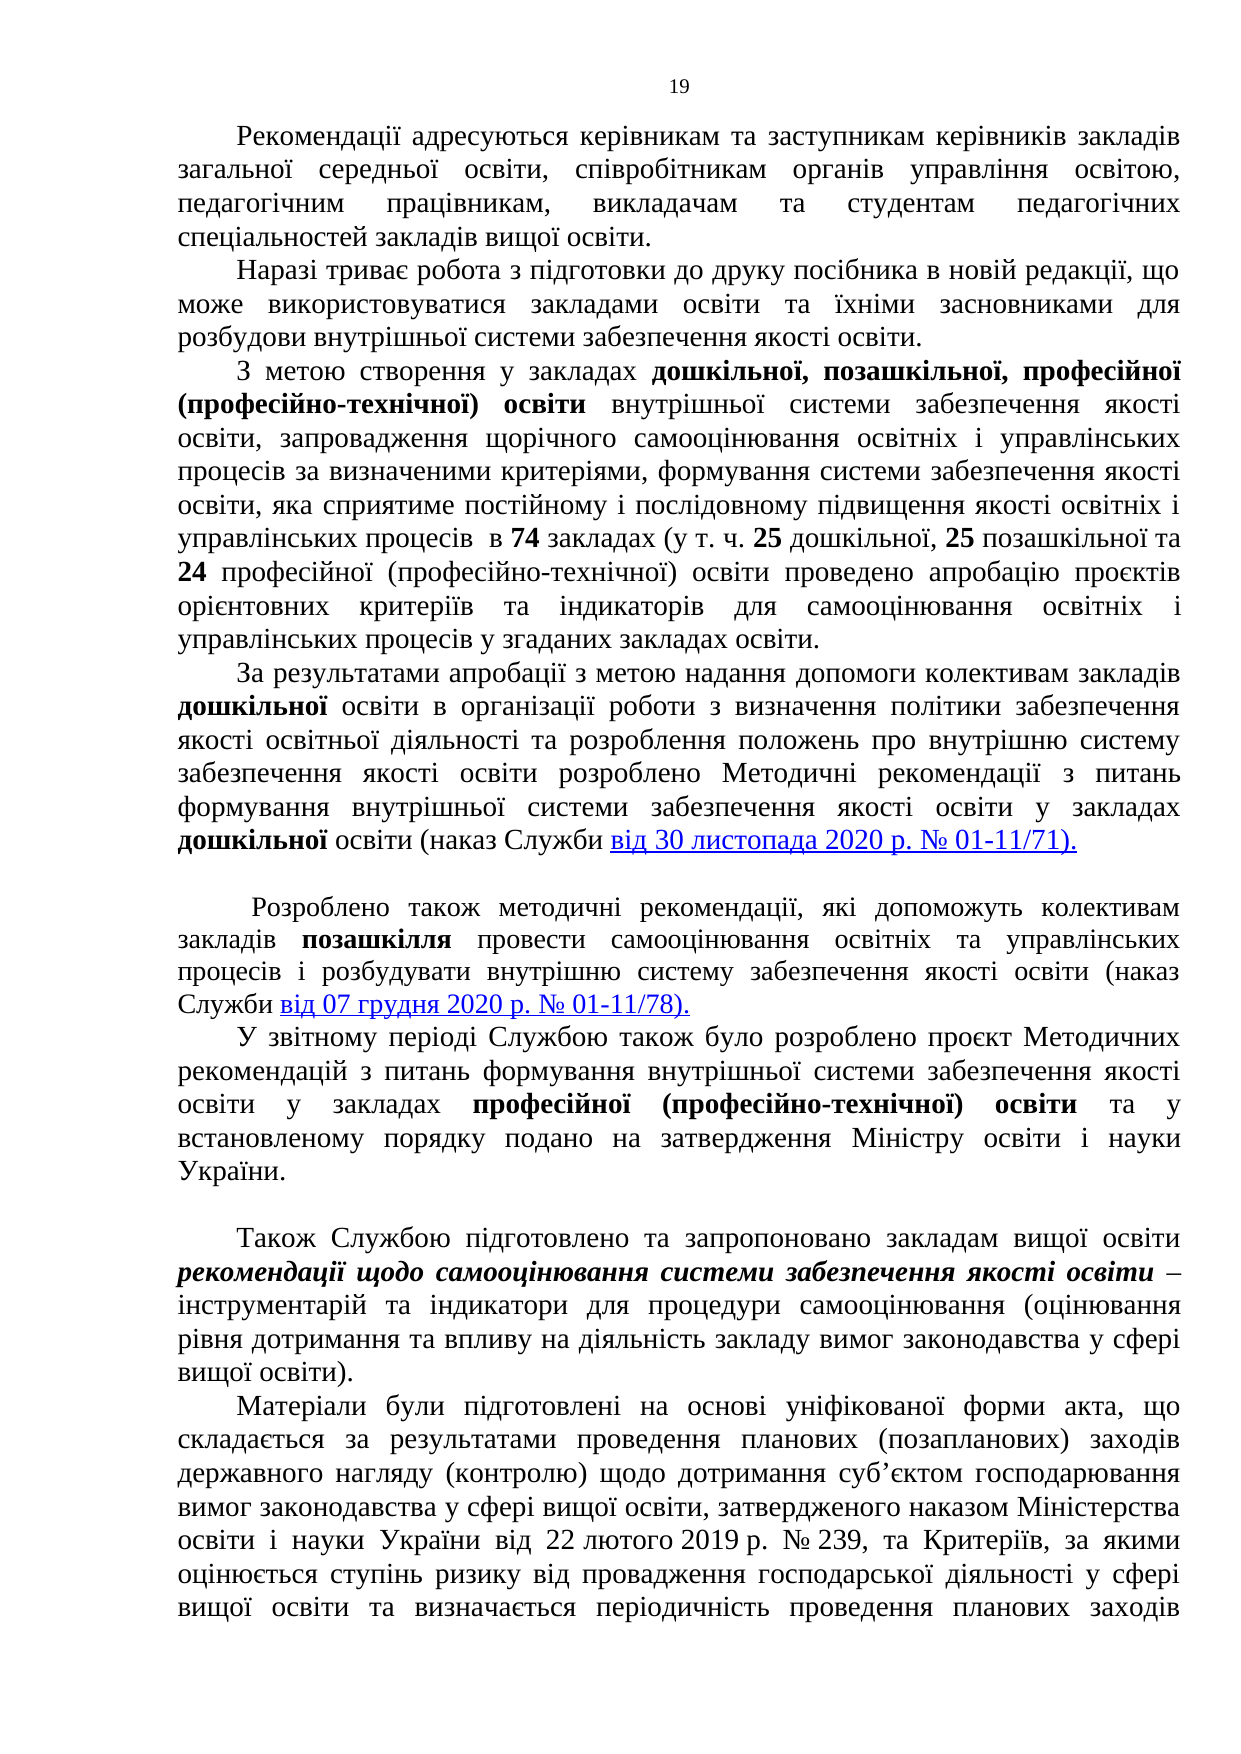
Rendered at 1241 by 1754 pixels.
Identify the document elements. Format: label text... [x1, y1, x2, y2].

text Наразі триває робота з підготовки до друку посібника в новій редакції, що може використовуватися закладами освіти та їхніми засновниками для розбудови внутрішньої системи забезпечення якості освіти. [177, 252, 1181, 353]
text Також Службою підготовлено та запропоновано закладам вищої освіти рекомендації щодо самооцінювання системи забезпечення якості освіти – інструментарій та індикатори для процедури самооцінювання (оцінювання рівня дотримання та впливу на діяльність закладу вимог законодавства у сфері вищої освіти). [177, 1220, 1181, 1388]
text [177, 1388, 1181, 1623]
text Розроблено також методичні рекомендації, які допоможуть колективам закладів позашкілля провести самооцінювання освітніх та управлінських процесів і розбудувати внутрішню систему забезпечення якості освіти (наказ Служби від 07 грудня 2020 р. № 01-11/78). [177, 889, 1181, 1019]
text Рекомендації адресуються керівникам та заступникам керівників закладів загальної середньої освіти, співробітникам органів управління освітою, педагогічним працівникам, викладачам та студентам педагогічних спеціальностей закладів вищої освіти. [177, 118, 1181, 252]
text У звітному періоді Службою також було розроблено проєкт Методичних рекомендацій з питань формування внутрішньої системи забезпечення якості освіти у закладах професійної (професійно-технічної) освіти та у встановленому порядку подано на затвердження Міністру освіти і науки України. [177, 1019, 1181, 1187]
text За результатами апробації з метою надання допомоги колективам закладів дошкільної освіти в організації роботи з визначення політики забезпечення якості освітньої діяльності та розроблення положень про внутрішню систему забезпечення якості освіти розроблено Методичні рекомендації з питань формування внутрішньої системи забезпечення якості освіти у закладах дошкільної освіти (наказ Служби від 30 листопада 2020 р. № 01-11/71). [177, 655, 1181, 856]
text З метою створення у закладах дошкільної, позашкільної, професійної (професійно-технічної) освіти внутрішньої системи забезпечення якості освіти, запровадження щорічного самооцінювання освітніх і управлінських процесів за визначеними критеріями, формування системи забезпечення якості освіти, яка сприятиме постійному і послідовному підвищення якості освітніх і управлінських процесів в 74 закладах (у т. ч. 25 дошкільної, 25 позашкільної та 24 професійної (професійно-технічної) освіти проведено апробацію проєктів орієнтовних критеріїв та індикаторів для самооцінювання освітніх i управлінських процесів у згаданих закладах освіти. [177, 353, 1181, 655]
